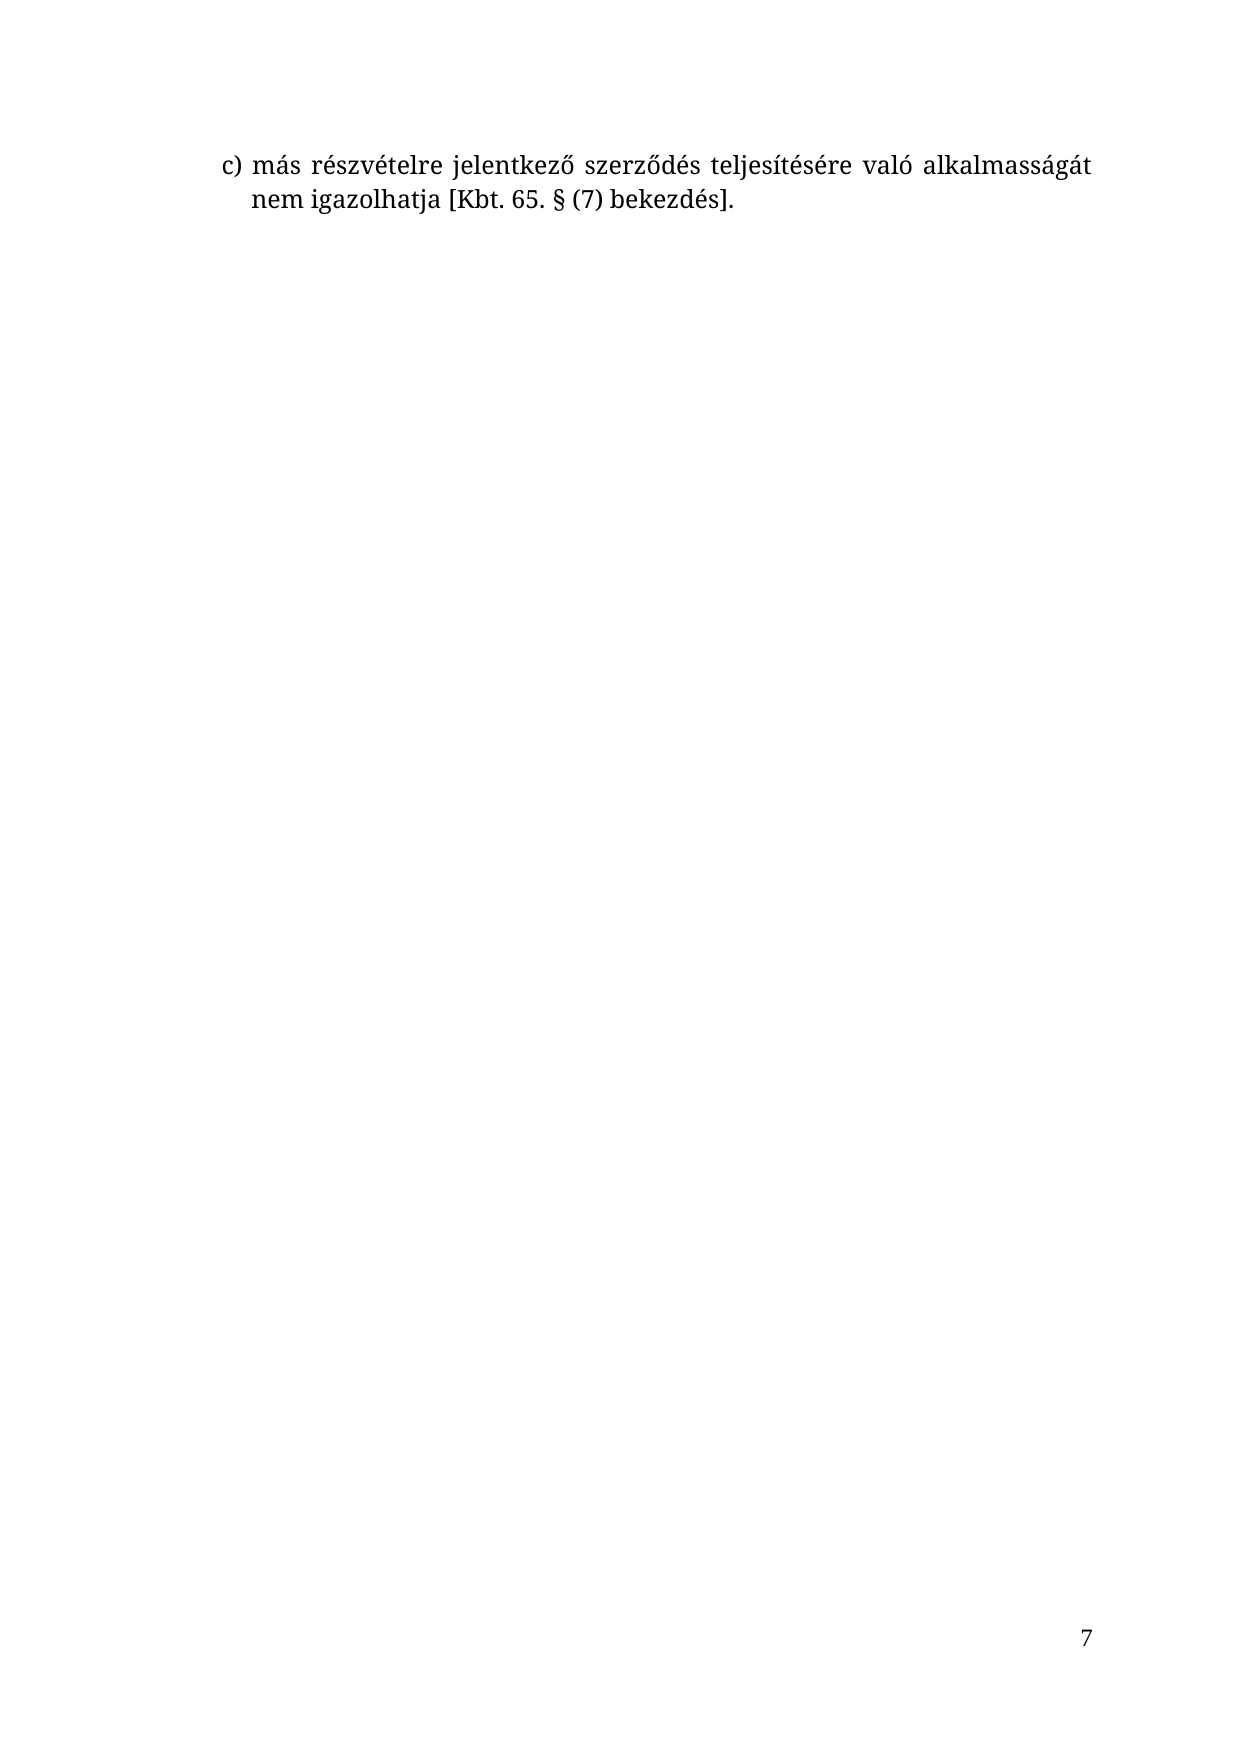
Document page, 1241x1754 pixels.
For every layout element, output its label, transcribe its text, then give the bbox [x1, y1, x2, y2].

text c) más részvételre jelentkező szerződés teljesítésére való alkalmasságát nem igazolhatja [Kbt. 65. § (7) bekezdés]. [221, 148, 1093, 216]
